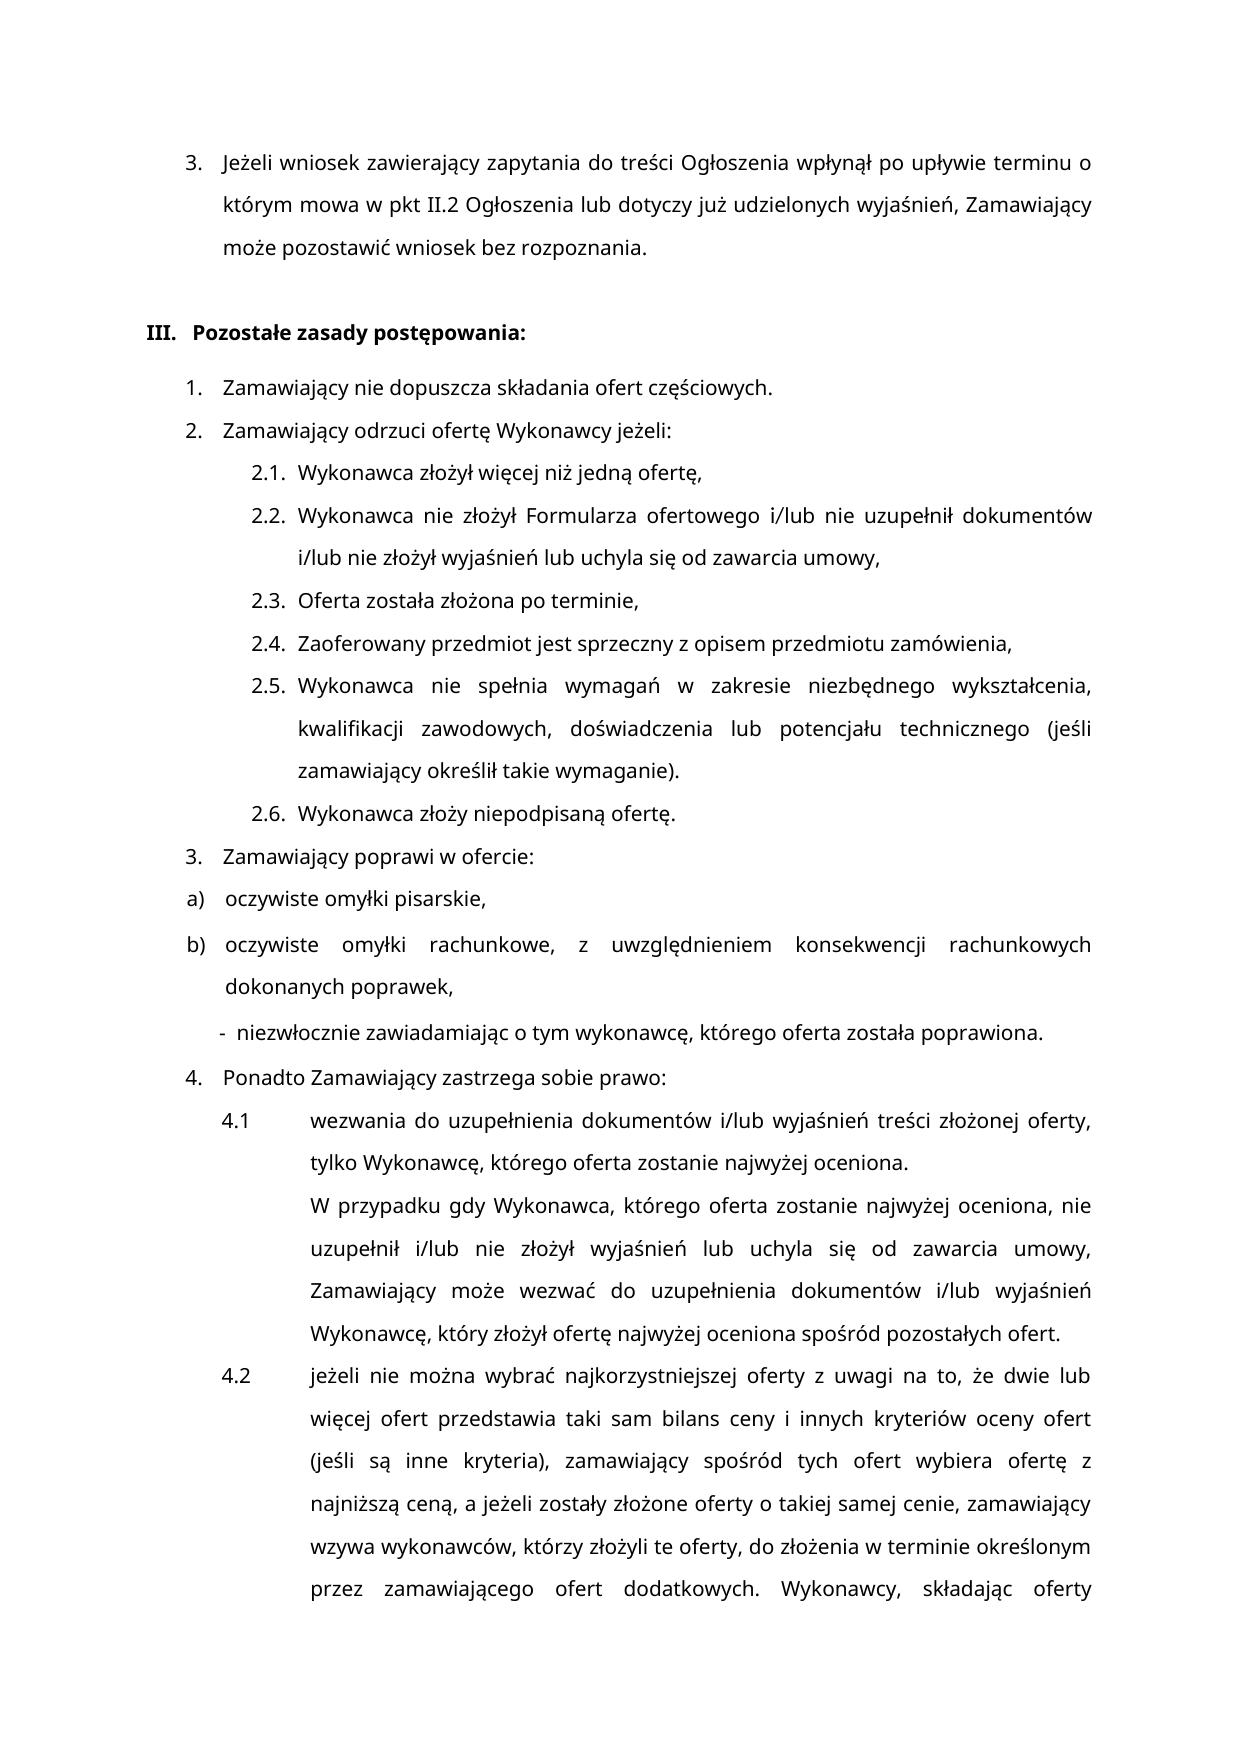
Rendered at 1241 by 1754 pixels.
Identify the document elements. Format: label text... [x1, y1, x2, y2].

list Wykonawca nie złożył Formularza ofertowego i/lub nie uzupełnił dokumentów i/lub nie złożył wyjaśnień lub uchyla się od zawarcia umowy, [251, 501, 1093, 572]
list Zaoferowany przedmiot jest sprzeczny z opisem przedmiotu zamówienia, [251, 629, 1093, 657]
list oczywiste omyłki pisarskie, [186, 884, 1092, 913]
list Zamawiający odrzuci ofertę Wykonawcy jeżeli: [185, 416, 1093, 444]
text W przypadku gdy Wykonawca, którego oferta zostanie najwyżej oceniona, nie uzupełnił i/lub nie złożył wyjaśnień lub uchyla się od zawarcia umowy, Zamawiający może wezwać do uzupełnienia dokumentów i/lub wyjaśnień Wykonawcę, który złożył ofertę najwyżej oceniona spośród pozostałych ofert. [310, 1191, 1093, 1347]
list wezwania do uzupełnienia dokumentów i/lub wyjaśnień treści złożonej oferty, tylko Wykonawcę, którego oferta zostanie najwyżej oceniona. [221, 1106, 1092, 1177]
list oczywiste omyłki rachunkowe, z uwzględnieniem konsekwencji rachunkowych dokonanych poprawek, [186, 930, 1092, 1001]
text - niezwłocznie zawiadamiając o tym wykonawcę, którego oferta została poprawiona. [186, 1018, 1093, 1046]
list Wykonawca złożył więcej niż jedną ofertę, [251, 458, 1093, 487]
list Jeżeli wniosek zawierający zapytania do treści Ogłoszenia wpłynął po upływie terminu o którym mowa w pkt II.2 Ogłoszenia lub dotyczy już udzielonych wyjaśnień, Zamawiający może pozostawić wniosek bez rozpoznania. [185, 148, 1093, 261]
list Oferta została złożona po terminie, [251, 586, 1093, 614]
list Zamawiający poprawi w ofercie: [185, 842, 1093, 870]
list Wykonawca nie spełnia wymagań w zakresie niezbędnego wykształcenia, kwalifikacji zawodowych, doświadczenia lub potencjału technicznego (jeśli zamawiający określił takie wymaganie). [251, 671, 1093, 785]
list Ponadto Zamawiający zastrzega sobie prawo: [185, 1063, 1093, 1092]
list Pozostałe zasady postępowania: [146, 318, 1093, 346]
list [221, 1361, 1092, 1603]
list Zamawiający nie dopuszcza składania ofert częściowych. [185, 373, 1093, 402]
list Wykonawca złoży niepodpisaną ofertę. [251, 799, 1093, 828]
